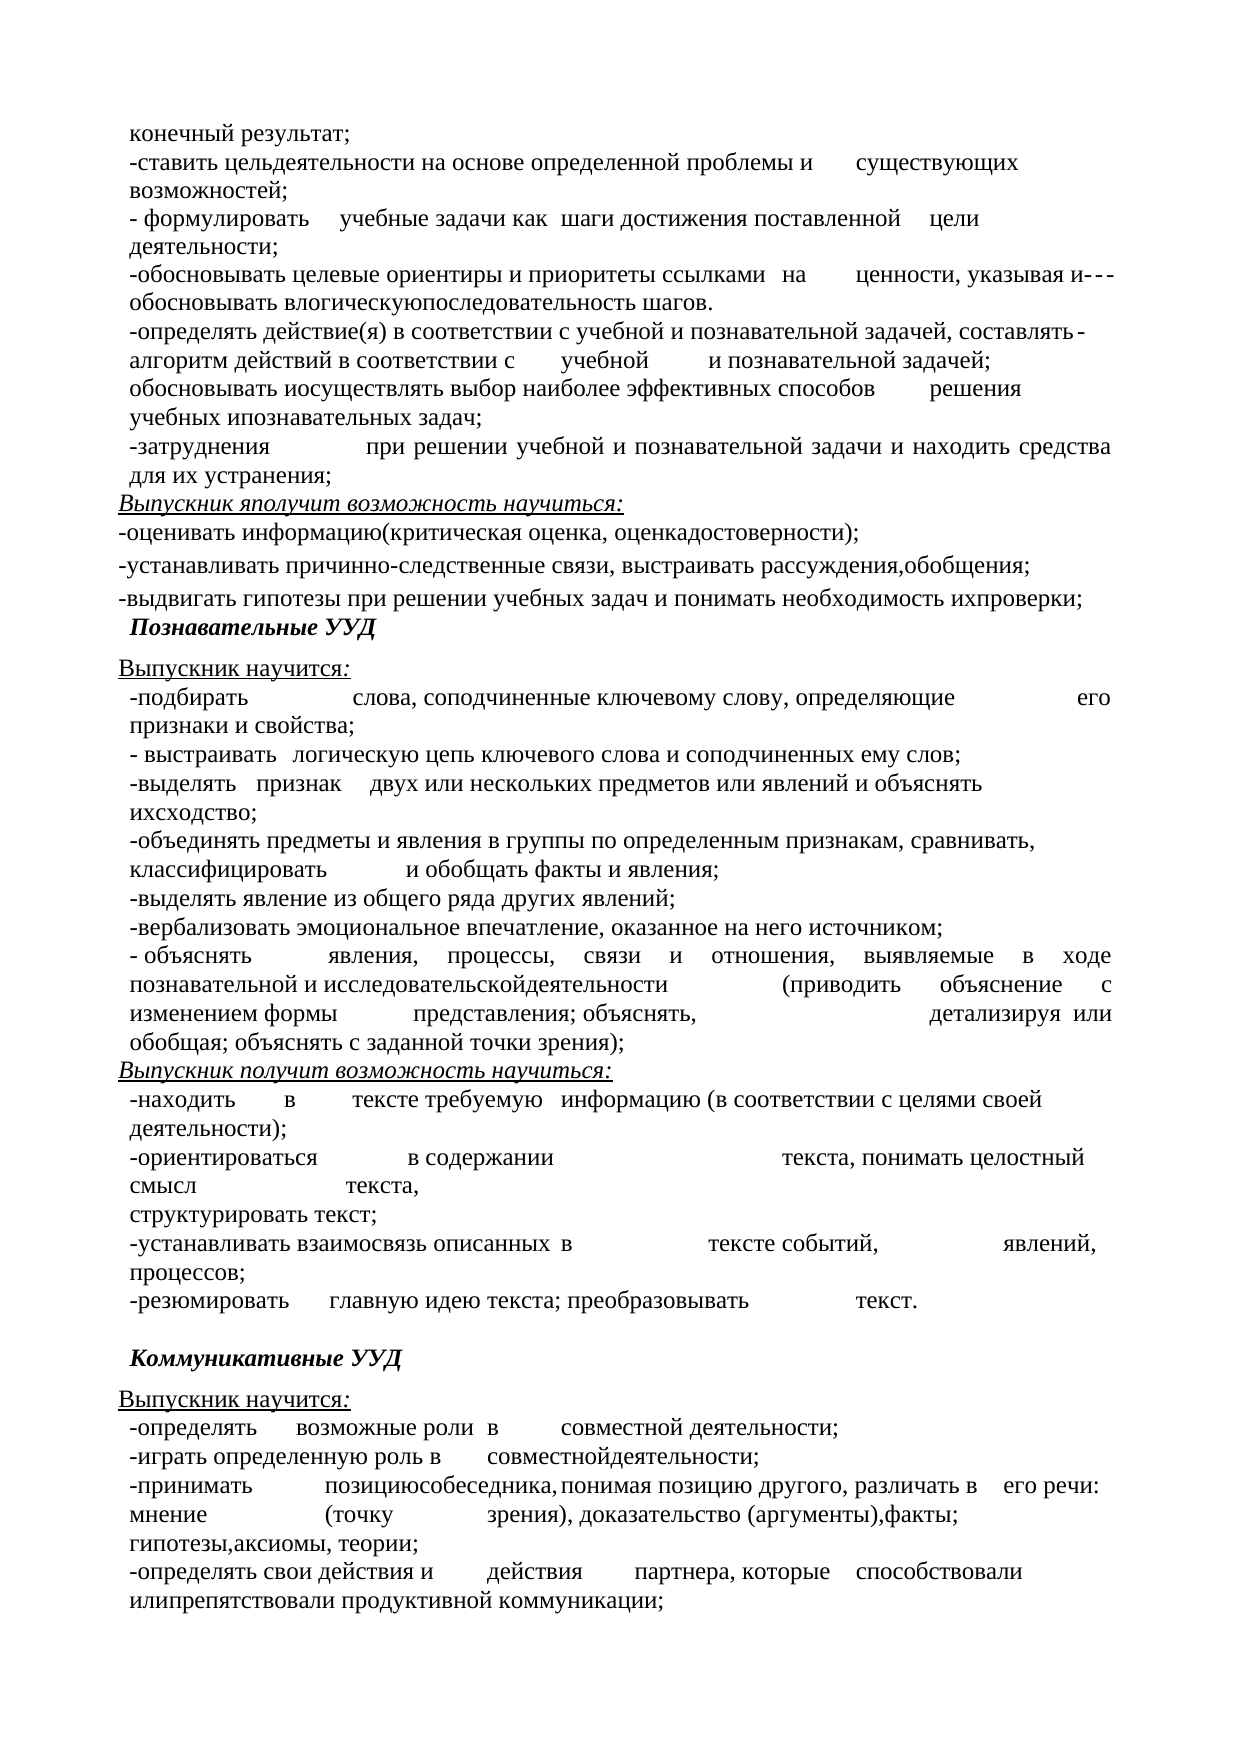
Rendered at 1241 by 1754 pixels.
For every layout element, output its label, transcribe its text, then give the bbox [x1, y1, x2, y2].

text классифицировать и обобщать факты и явления; [129, 854, 1112, 883]
text -устанавливать взаимосвязь описанных в тексте событий, явлений, процессов; [129, 1228, 1112, 1285]
text -определять действие(я) в соответствии с учебной и познавательной задачей, составлять -алгоритм действий в соответствии с учебной и познавательной задачей; обосновывать иосуществлять выбор наиболее эффективных способов решения [129, 316, 1112, 402]
text Выпускник научится: [118, 653, 1122, 682]
text Коммуникативные УУД [129, 1343, 1120, 1372]
text -определять свои действия и действия партнера, которые способствовали илипрепятствовали продуктивной коммуникации; [129, 1556, 1112, 1614]
text -объединять предметы и явления в группы по определенным признакам, сравнивать, [129, 825, 1112, 854]
text -оценивать информацию(критическая оценка, оценкадостоверности); [118, 517, 1122, 546]
text -затруднения при решении учебной и познавательной задачи и находить средства для их устранения; [129, 431, 1112, 488]
text - выстраивать логическую цепь ключевого слова и соподчиненных ему слов; [129, 739, 1112, 768]
text -вербализовать эмоциональное впечатление, оказанное на него источником; [129, 912, 1112, 940]
text Выпускник научится: [118, 1384, 1122, 1413]
text -определять возможные роли в совместной деятельности; [129, 1413, 1112, 1441]
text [129, 118, 1122, 147]
text -выделять признак двух или нескольких предметов или явлений и объяснять ихсходство; [129, 768, 1112, 825]
text -ориентироваться в содержании текста, понимать целостный смысл текста, [129, 1142, 1112, 1199]
text -находить в тексте требуемую информацию (в соответствии с целями своей деятельности); [129, 1084, 1112, 1142]
text -выдвигать гипотезы при решении учебных задач и понимать необходимость ихпроверки; [118, 583, 1122, 612]
text Познавательные УУД [129, 612, 1120, 640]
text Выпускник получит возможность научиться: [118, 1055, 1122, 1084]
text - объяснять явления, процессы, связи и отношения, выявляемые в ходе познавательной и исследовательскойдеятельности (приводить объяснение с изменением формы представления; объяснять, детализируя или обобщая; объяснять с заданной точки зрения); [129, 940, 1112, 1055]
text -резюмировать главную идею текста; преобразовывать текст. [129, 1285, 1112, 1314]
text Выпускник яполучит возможность научиться: [118, 488, 1122, 517]
text учебных ипознавательных задач; [129, 402, 1122, 431]
text -подбирать слова, соподчиненные ключевому слову, определяющие его признаки и свойства; [129, 682, 1112, 739]
text - формулировать учебные задачи как шаги достижения поставленной цели деятельности; [129, 204, 1122, 260]
text -играть определенную роль в совместнойдеятельности; [129, 1441, 1112, 1470]
text -принимать позициюсобеседника, понимая позицию другого, различать в его речи: мнение (точку зрения), доказательство (аргументы),факты; гипотезы,аксиомы, теории; [129, 1470, 1122, 1556]
text -устанавливать причинно-следственные связи, выстраивать рассуждения,обобщения; [118, 550, 1122, 579]
text -выделять явление из общего ряда других явлений; [129, 883, 1112, 912]
text -ставить цельдеятельности на основе определенной проблемы и существующих возможностей; [129, 147, 1122, 204]
text -обосновывать целевые ориентиры и приоритеты ссылками на ценности, указывая и---обосновывать влогическуюпоследовательность шагов. [129, 260, 1122, 316]
text структурировать текст; [129, 1199, 1112, 1228]
